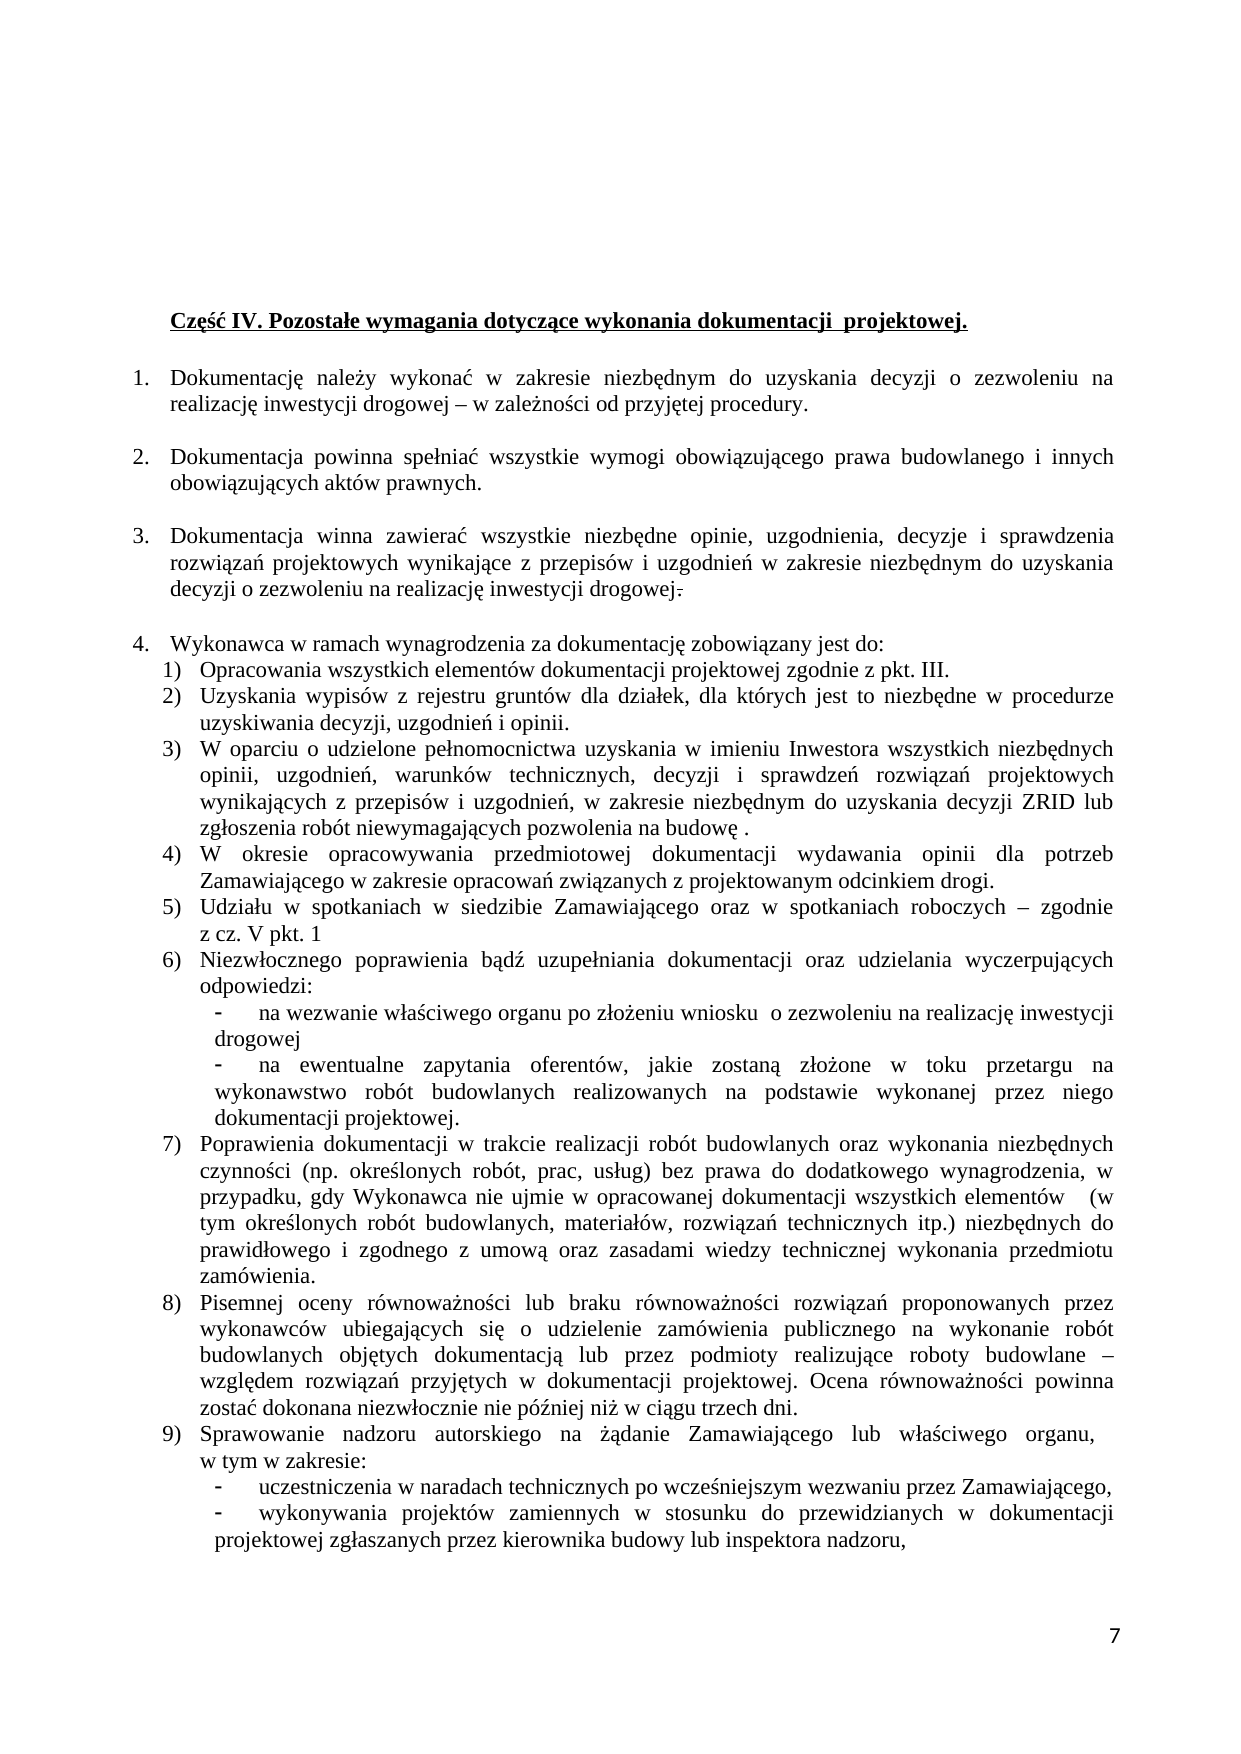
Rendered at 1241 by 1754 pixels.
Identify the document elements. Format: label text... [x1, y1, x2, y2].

list na wezwanie właściwego organu po złożeniu wniosku o zezwoleniu na realizację inwestycji drogowej [214, 999, 1115, 1051]
list na ewentualne zapytania oferentów, jakie zostaną złożone w toku przetargu na wykonawstwo robót budowlanych realizowanych na podstawie wykonanej przez niego dokumentacji projektowej. [214, 1051, 1115, 1130]
list Dokumentacja powinna spełniać wszystkie wymogi obowiązującego prawa budowlanego i innych obowiązujących aktów prawnych. [132, 443, 1115, 496]
list Dokumentację należy wykonać w zakresie niezbędnym do uzyskania decyzji o zezwoleniu na realizację inwestycji drogowej – w zależności od przyjętej procedury. [132, 364, 1115, 417]
list W oparciu o udzielone pełnomocnictwa uzyskania w imieniu Inwestora wszystkich niezbędnych opinii, uzgodnień, warunków technicznych, decyzji i sprawdzeń rozwiązań projektowych wynikających z przepisów i uzgodnień, w zakresie niezbędnym do uzyskania decyzji ZRID lub zgłoszenia robót niewymagających pozwolenia na budowę . [162, 735, 1115, 841]
list Udziału w spotkaniach w siedzibie Zamawiającego oraz w spotkaniach roboczych – zgodnie z cz. V pkt. 1 [162, 893, 1115, 946]
list Pisemnej oceny równoważności lub braku równoważności rozwiązań proponowanych przez wykonawców ubiegających się o udzielenie zamówienia publicznego na wykonanie robót budowlanych objętych dokumentacją lub przez podmioty realizujące roboty budowlane – względem rozwiązań przyjętych w dokumentacji projektowej. Ocena równoważności powinna zostać dokonana niezwłocznie nie później niż w ciągu trzech dni. [162, 1288, 1115, 1420]
list uczestniczenia w naradach technicznych po wcześniejszym wezwaniu przez Zamawiającego, [214, 1473, 1115, 1499]
list wykonywania projektów zamiennych w stosunku do przewidzianych w dokumentacji projektowej zgłaszanych przez kierownika budowy lub inspektora nadzoru, [214, 1499, 1115, 1552]
list W okresie opracowywania przedmiotowej dokumentacji wydawania opinii dla potrzeb Zamawiającego w zakresie opracowań związanych z projektowanym odcinkiem drogi. [162, 841, 1115, 893]
list Wykonawca w ramach wynagrodzenia za dokumentację zobowiązany jest do: [132, 630, 1115, 656]
list Sprawowanie nadzoru autorskiego na żądanie Zamawiającego lub właściwego organu, w tym w zakresie: [162, 1420, 1115, 1473]
list Dokumentacja winna zawierać wszystkie niezbędne opinie, uzgodnienia, decyzje i sprawdzenia rozwiązań projektowych wynikające z przepisów i uzgodnień w zakresie niezbędnym do uzyskania decyzji o zezwoleniu na realizację inwestycji drogowej. [132, 522, 1115, 601]
list Część IV. Pozostałe wymagania dotyczące wykonania dokumentacji projektowej. [170, 307, 1115, 333]
list Poprawienia dokumentacji w trakcie realizacji robót budowlanych oraz wykonania niezbędnych czynności (np. określonych robót, prac, usług) bez prawa do dodatkowego wynagrodzenia, w przypadku, gdy Wykonawca nie ujmie w opracowanej dokumentacji wszystkich elementów (w tym określonych robót budowlanych, materiałów, rozwiązań technicznych itp.) niezbędnych do prawidłowego i zgodnego z umową oraz zasadami wiedzy technicznej wykonania przedmiotu zamówienia. [162, 1130, 1115, 1288]
list Niezwłocznego poprawienia bądź uzupełniania dokumentacji oraz udzielania wyczerpujących odpowiedzi: [162, 946, 1115, 999]
list Opracowania wszystkich elementów dokumentacji projektowej zgodnie z pkt. III. [162, 656, 1115, 682]
list Uzyskania wypisów z rejestru gruntów dla działek, dla których jest to niezbędne w procedurze uzyskiwania decyzji, uzgodnień i opinii. [162, 682, 1115, 735]
